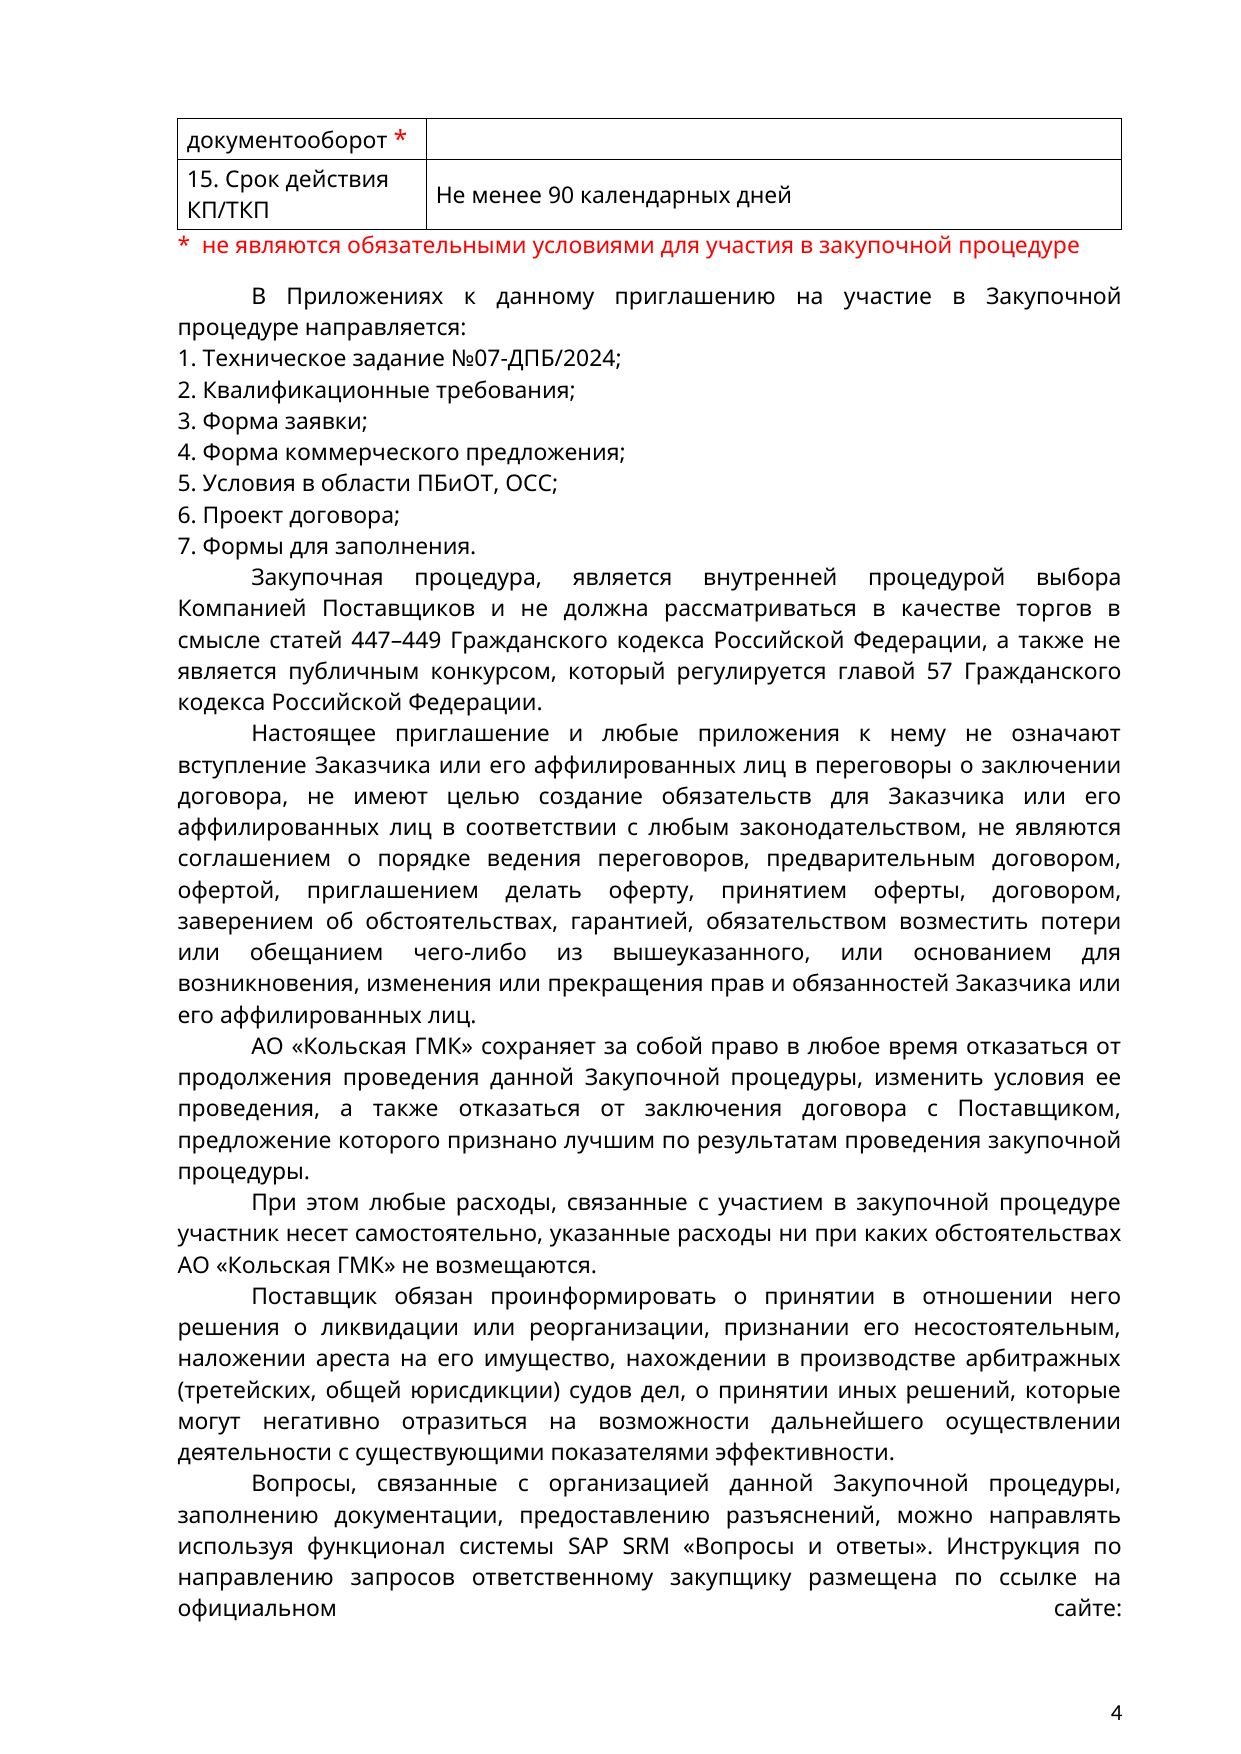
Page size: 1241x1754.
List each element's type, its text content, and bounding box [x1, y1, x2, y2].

list Формы для заполнения. [177, 530, 1122, 561]
text Закупочная процедура, является внутренней процедурой выбора Компанией Поставщиков и не должна рассматриваться в качестве торгов в смысле статей 447–449 Гражданского кодекса Российской Федерации, а также не является публичным конкурсом, который регулируется главой 57 Гражданского кодекса Российской Федерации. [177, 561, 1122, 717]
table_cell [427, 119, 1121, 159]
text В Приложениях к данному приглашению на участие в Закупочной процедуре направляется: [177, 280, 1122, 342]
text При этом любые расходы, связанные с участием в закупочной процедуре участник несет самостоятельно, указанные расходы ни при каких обстоятельствах АО «Кольская ГМК» не возмещаются. [177, 1186, 1122, 1280]
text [177, 1467, 1122, 1624]
list Проект договора; [177, 499, 1122, 530]
list Квалификационные требования; [177, 374, 1122, 405]
text Поставщик обязан проинформировать о принятии в отношении него решения о ликвидации или реорганизации, признании его несостоятельным, наложении ареста на его имущество, нахождении в производстве арбитражных (третейских, общей юрисдикции) судов дел, о принятии иных решений, которые могут негативно отразиться на возможности дальнейшего осуществлении деятельности с существующими показателями эффективности. [177, 1280, 1122, 1467]
table_cell Не менее 90 календарных дней [427, 160, 1121, 228]
text Настоящее приглашение и любые приложения к нему не означают вступление Заказчика или его аффилированных лиц в переговоры о заключении договора, не имеют целью создание обязательств для Заказчика или его аффилированных лиц в соответствии с любым законодательством, не являются соглашением о порядке ведения переговоров, предварительным договором, офертой, приглашением делать оферту, принятием оферты, договором, заверением об обстоятельствах, гарантией, обязательством возместить потери или обещанием чего-либо из вышеуказанного, или основанием для возникновения, изменения или прекращения прав и обязанностей Заказчика или его аффилированных лиц. [177, 717, 1122, 1030]
list Условия в области ПБиОТ, ОСС; [177, 467, 1122, 499]
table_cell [178, 119, 426, 159]
list Форма заявки; [177, 405, 1122, 436]
table_cell Срок действия КП/ТКП [178, 160, 426, 228]
list Техническое задание №07-ДПБ/2024; [177, 342, 1122, 374]
list Форма коммерческого предложения; [177, 436, 1122, 467]
text АО «Кольская ГМК» сохраняет за собой право в любое время отказаться от продолжения проведения данной Закупочной процедуры, изменить условия ее проведения, а также отказаться от заключения договора с Поставщиком, предложение которого признано лучшим по результатам проведения закупочной процедуры. [177, 1030, 1122, 1186]
text * не являются обязательными условиями для участия в закупочной процедуре [177, 230, 1122, 261]
